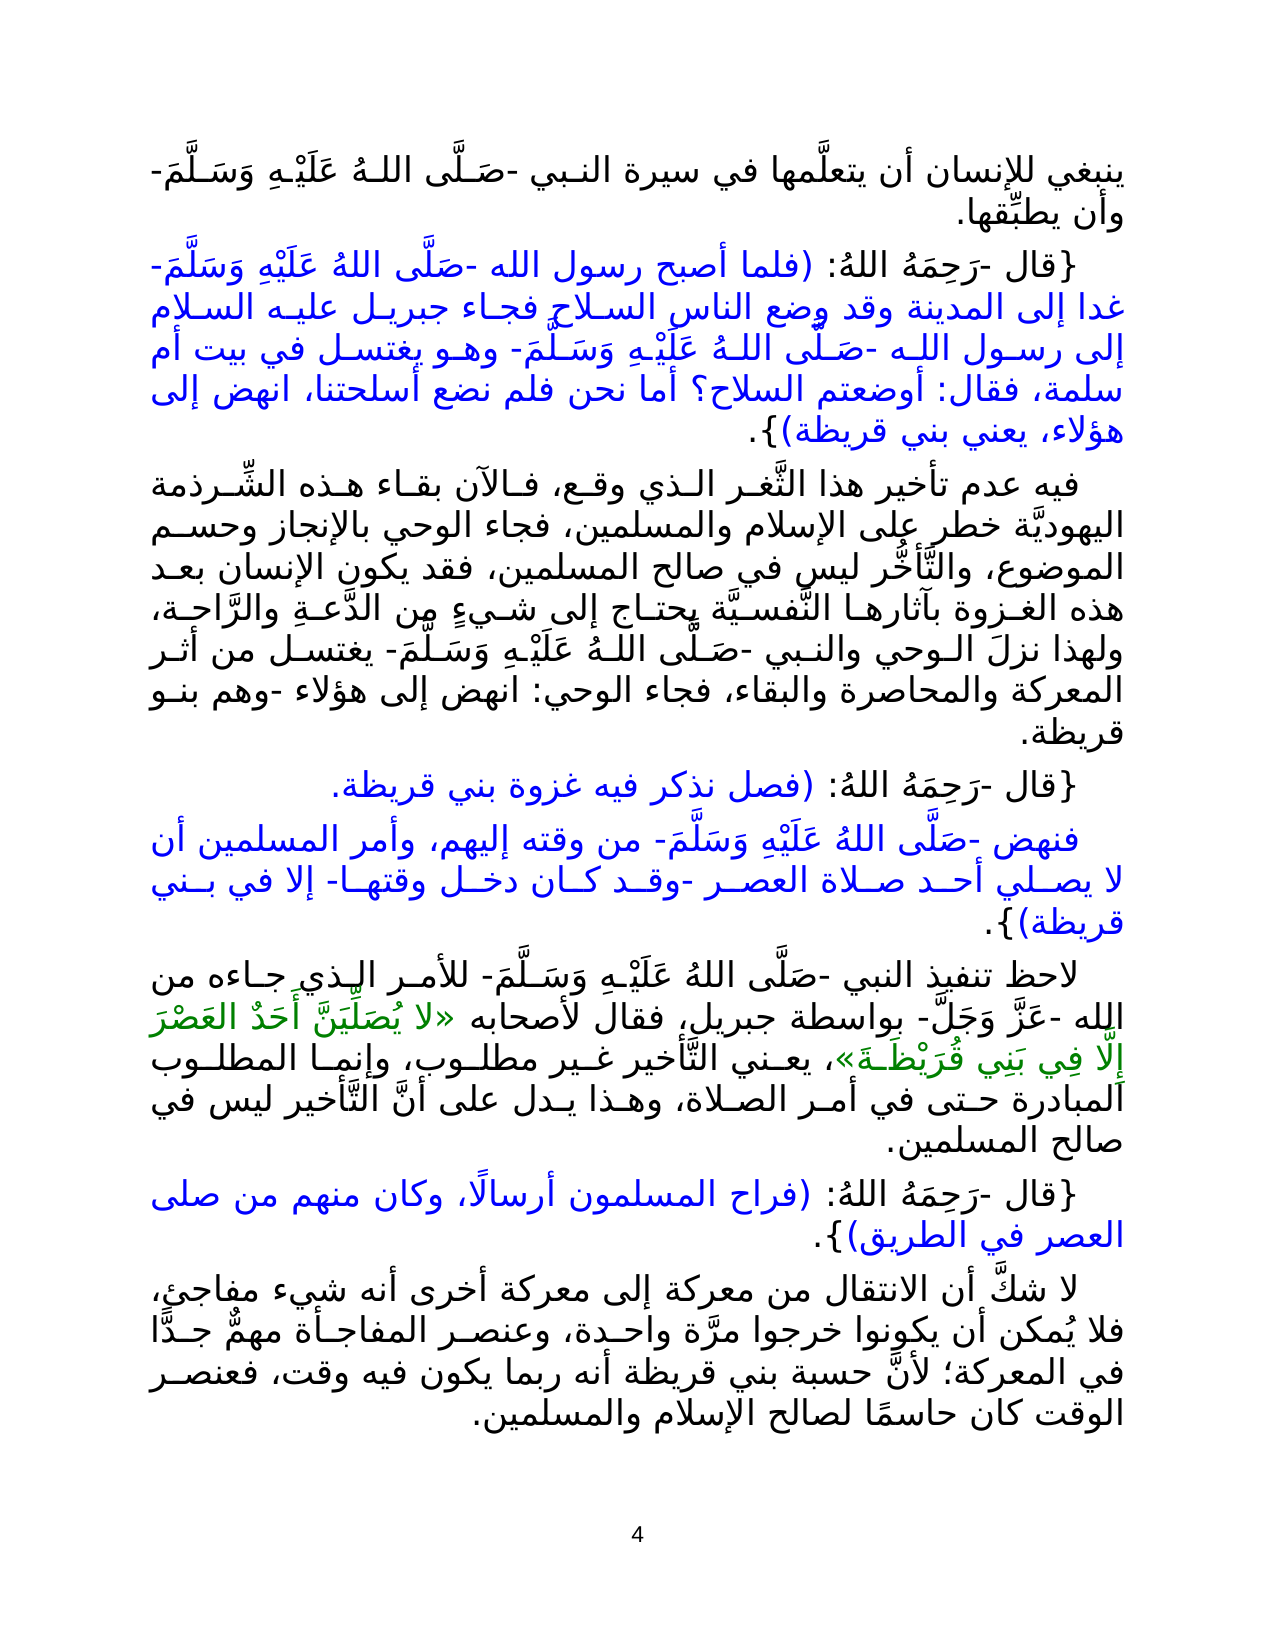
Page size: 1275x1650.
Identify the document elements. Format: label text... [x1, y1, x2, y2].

text فنهض -صَلَّى اللهُ عَلَيْهِ وَسَلَّمَ- من وقته إليهم، وأمر المسلمين أن لا يصلي أحد صلاة العصر -وقد كان دخل وقتها- إلا في بني قريظة)}. [150, 819, 1125, 942]
text فيه عدم تأخير هذا الثَّغر الذي وقع، فالآن بقاء هذه الشِّرذمة اليهوديَّة خطر على الإسلام والمسلمين، فجاء الوحي بالإنجاز وحسم الموضوع، والتَّأخُّر ليس في صالح المسلمين، فقد يكون الإنسان بعد هذه الغزوة بآثارها النَّفسيَّة يحتاج إلى شيءٍ من الدَّعةِ والرَّاحة، ولهذا نزلَ الوحي والنبي -صَلَّى اللهُ عَلَيْهِ وَسَلَّمَ- يغتسل من أثر المعركة والمحاصرة والبقاء، فجاء الوحي: انهض إلى هؤلاء -وهم بنو قريظة. [150, 464, 1125, 752]
text {قال -رَحِمَهُ اللهُ: (فلما أصبح رسول الله -صَلَّى اللهُ عَلَيْهِ وَسَلَّمَ- غدا إلى المدينة وقد وضع الناس السلاح فجاء جبريل عليه السلام إلى رسول الله -صَلَّى اللهُ عَلَيْهِ وَسَلَّمَ- وهو يغتسل في بيت أم سلمة، فقال: أوضعتم السلاح؟ أما نحن فلم نضع أسلحتنا، انهض إلى هؤلاء، يعني بني قريظة)}. [150, 245, 1125, 451]
text {قال -رَحِمَهُ اللهُ: (فصل نذكر فيه غزوة بني قريظة. [150, 765, 1125, 806]
text لا شكَّ أن الانتقال من معركة إلى معركة أخرى أنه شيء مفاجئ، فلا يُمكن أن يكونوا خرجوا مرَّة واحدة، وعنصر المفاجأة مهمٌّ جدًّا في المعركة؛ لأنَّ حسبة بني قريظة أنه ربما يكون فيه وقت، فعنصر الوقت كان حاسمًا لصالح الإسلام والمسلمين. [150, 1269, 1125, 1434]
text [150, 150, 1125, 232]
text {قال -رَحِمَهُ اللهُ: (فراح المسلمون أرسالًا، وكان منهم من صلى العصر في الطريق)}. [150, 1174, 1125, 1256]
text لاحظ تنفيذ النبي -صَلَّى اللهُ عَلَيْهِ وَسَلَّمَ- للأمر الذي جاءه من الله -عَزَّ وَجَلَّ- بواسطة جبريل، فقال لأصحابه «لا يُصَلِّيَنَّ أَحَدٌ العَصْرَ إِلَّا فِي بَنِي قُرَيْظَةَ»، يعني التَّأخير غير مطلوب، وإنما المطلوب المبادرة حتى في أمر الصلاة، وهذا يدل على أنَّ التَّأخير ليس في صالح المسلمين. [150, 955, 1125, 1161]
